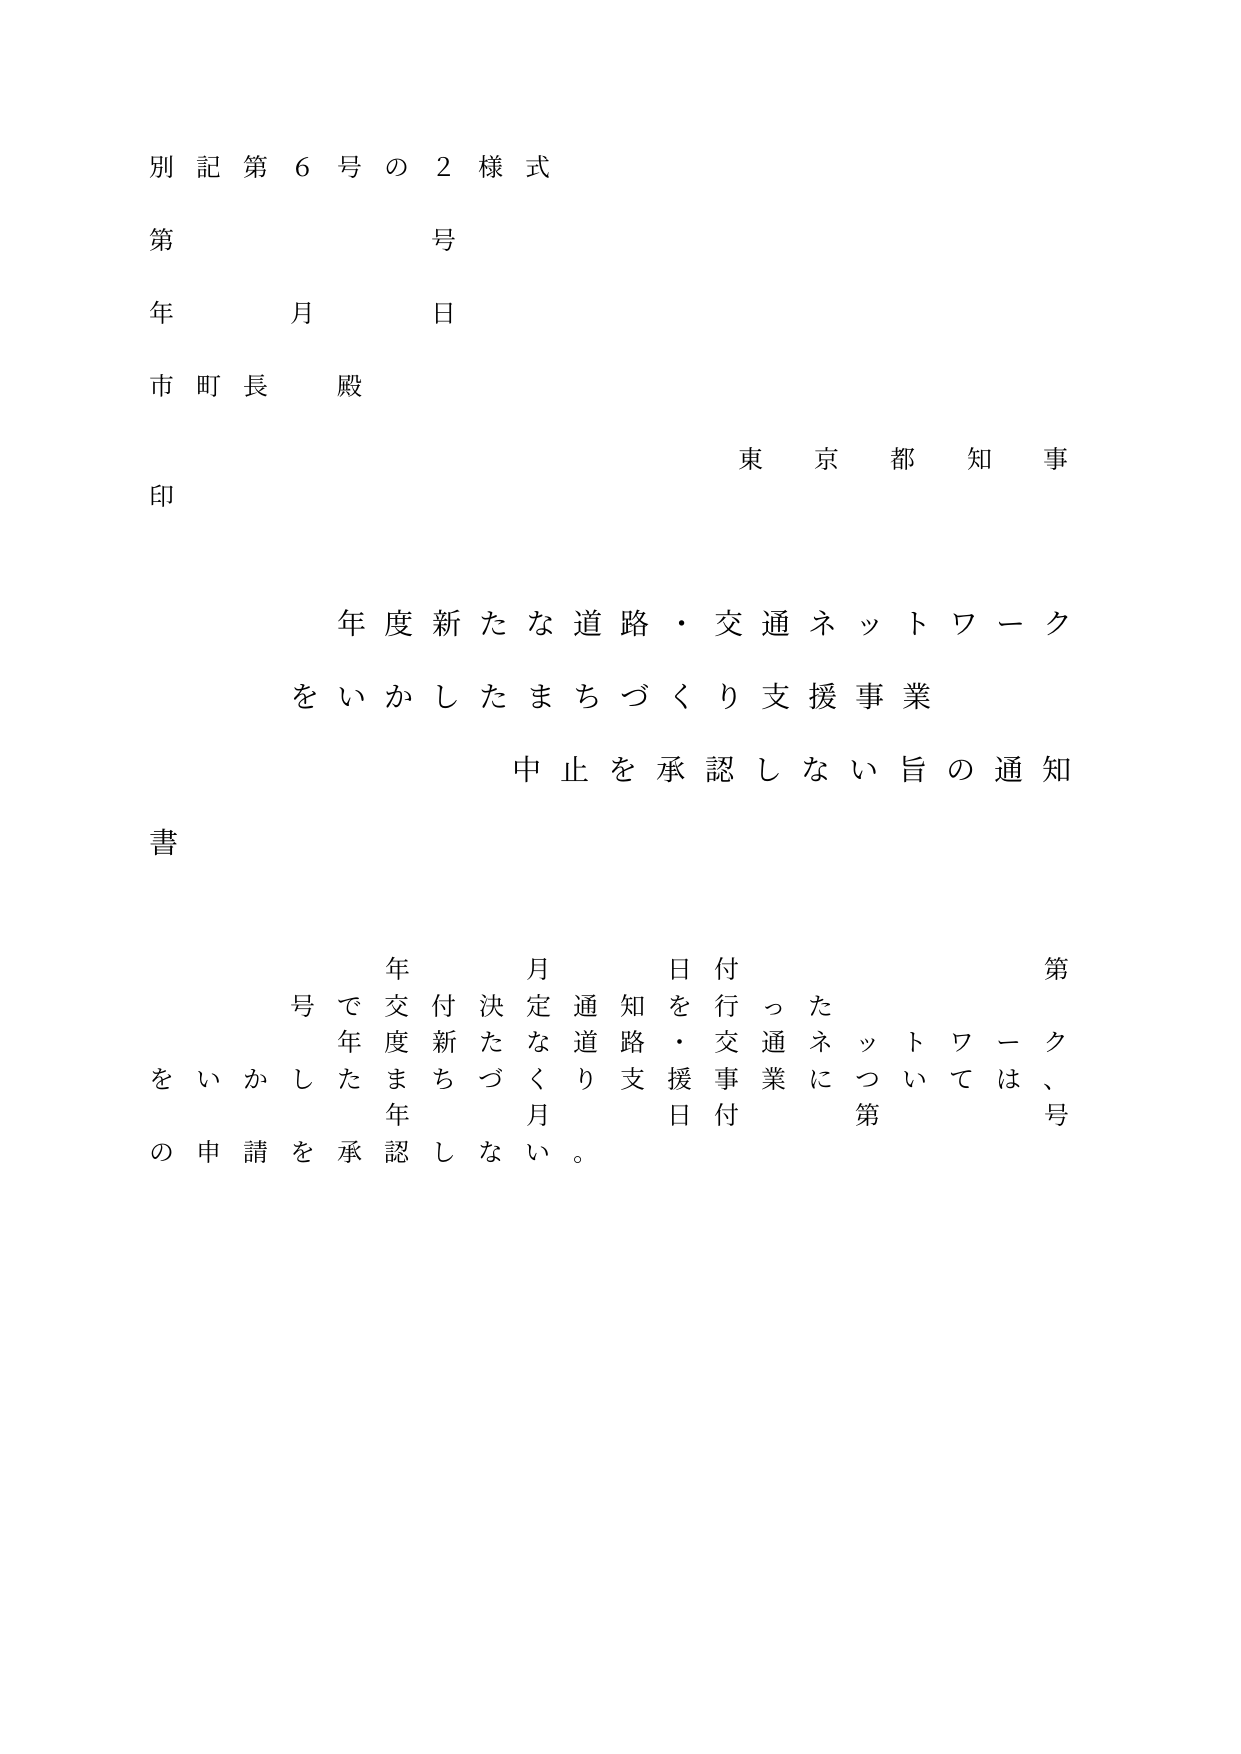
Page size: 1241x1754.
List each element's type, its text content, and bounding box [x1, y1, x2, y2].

text 第 号 [149, 184, 1091, 257]
text 市町長 殿 [149, 367, 1091, 403]
text 平成３０年度新たな道路・交通ネットワークをいかしたまちづくり支援事業 [149, 585, 1091, 731]
text 年 月 日 [149, 257, 1091, 330]
text 平成３０年１０月１０日付３０ 第０００号で交付決定通知を行った [149, 950, 1091, 1023]
text 中止を承認しない旨の通知書 [149, 731, 1091, 877]
text 平成３０年度新たな道路・交通ネットワークをいかしたまちづくり支援事業については、 平成３ ０年１０月１０日付３０第０００号の申請を承認しない。 [149, 1023, 1091, 1169]
text 別記第６号の２様式 [149, 148, 1091, 184]
text 東京都知事 印 [149, 439, 1091, 512]
